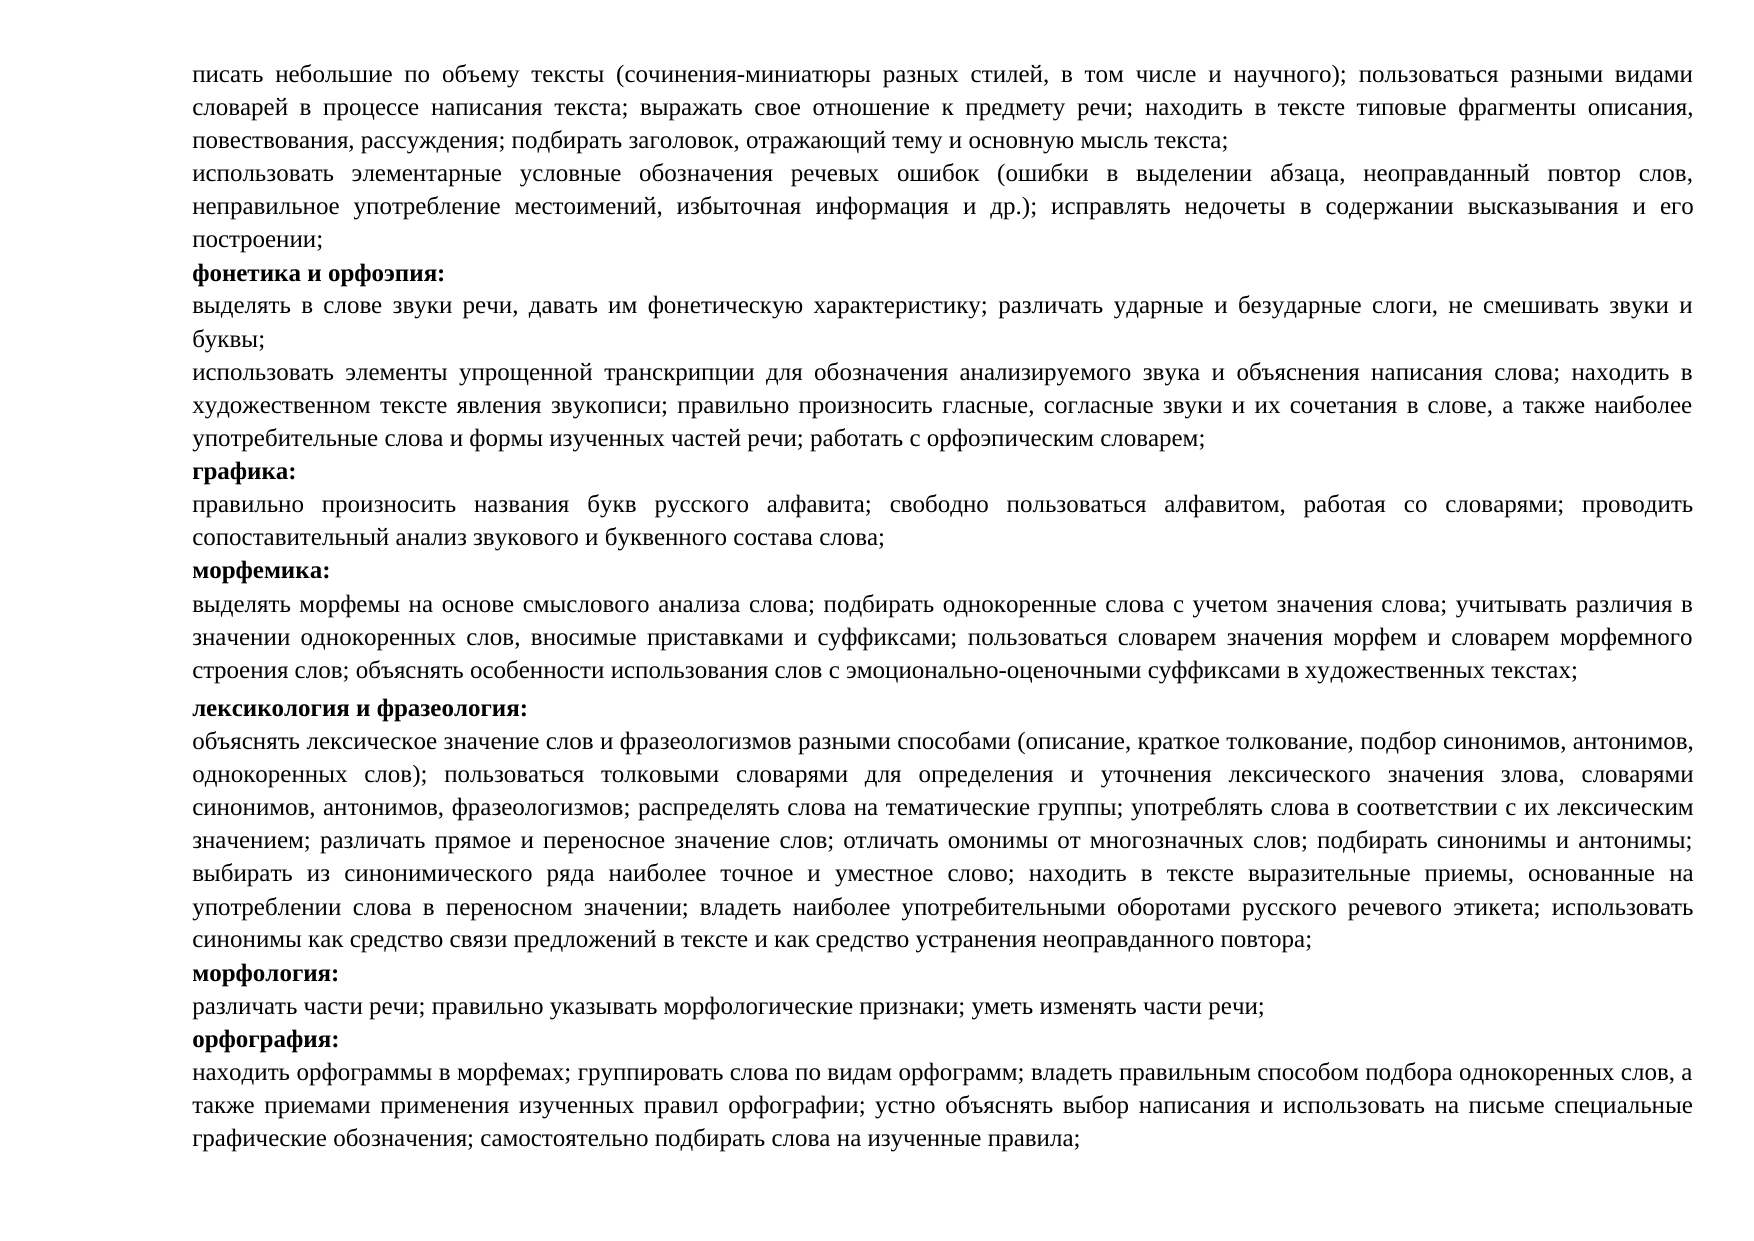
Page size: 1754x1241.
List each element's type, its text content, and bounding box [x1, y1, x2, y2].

text фонетика и орфоэпия: [192, 258, 1695, 286]
text находить орфограммы в морфемах; группировать слова по видам орфограмм; владеть правильным способом подбора однокоренных слов, а также приемами применения изученных правил орфографии; устно объяснять выбор написания и использовать на письме специальные графические обозначения; самостоятельно подбирать слова на изученные правила; [192, 1057, 1695, 1152]
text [192, 59, 1695, 154]
text различать части речи; правильно указывать морфологические признаки; уметь изменять части речи; [192, 991, 1695, 1019]
text использовать элементарные условные обозначения речевых ошибок (ошибки в выделении абзаца, неоправданный повтор слов, неправильное употребление местоимений, избыточная информация и др.); исправлять недочеты в содержании высказывания и его построении; [192, 158, 1695, 253]
text выделять морфемы на основе смыслового анализа слова; подбирать однокоренные слова с учетом значения слова; учитывать различия в значении однокоренных слов, вносимые приставками и суффиксами; пользоваться словарем значения морфем и словарем морфемного строения слов; объяснять особенности использования слов с эмоционально-оценочными суффиксами в художественных текстах; [192, 589, 1695, 684]
text лексикология и фразеология: [192, 693, 1695, 722]
text графика: [192, 456, 1695, 485]
text морфология: [192, 958, 1695, 986]
text правильно произносить названия букв русского алфавита; свободно пользоваться алфавитом, работая со словарями; проводить сопоставительный анализ звукового и буквенного состава слова; [192, 489, 1695, 551]
text морфемика: [192, 555, 1695, 584]
text выделять в слове звуки речи, давать им фонетическую характеристику; различать ударные и безударные слоги, не смешивать звуки и буквы; [192, 291, 1695, 352]
text использовать элементы упрощенной транскрипции для обозначения анализируемого звука и объяснения написания слова; находить в художественном тексте явления звукописи; правильно произносить гласные, согласные звуки и их сочетания в слове, а также наиболее употребительные слова и формы изученных частей речи; работать с орфоэпическим словарем; [192, 357, 1695, 452]
text орфография: [192, 1024, 1695, 1053]
text объяснять лексическое значение слов и фразеологизмов разными способами (описание, краткое толкование, подбор синонимов, антонимов, однокоренных слов); пользоваться толковыми словарями для определения и уточнения лексического значения злова, словарями синонимов, антонимов, фразеологизмов; распределять слова на тематические группы; употреблять слова в соответствии с их лексическим значением; различать прямое и переносное значение слов; отличать омонимы от многозначных слов; подбирать синонимы и антонимы; выбирать из синонимического ряда наиболее точное и уместное слово; находить в тексте выразительные приемы, основанные на употреблении слова в переносном значении; владеть наиболее употребительными оборотами русского речевого этикета; использовать синонимы как средство связи предложений в тексте и как средство устранения неоправданного повтора; [192, 726, 1695, 953]
